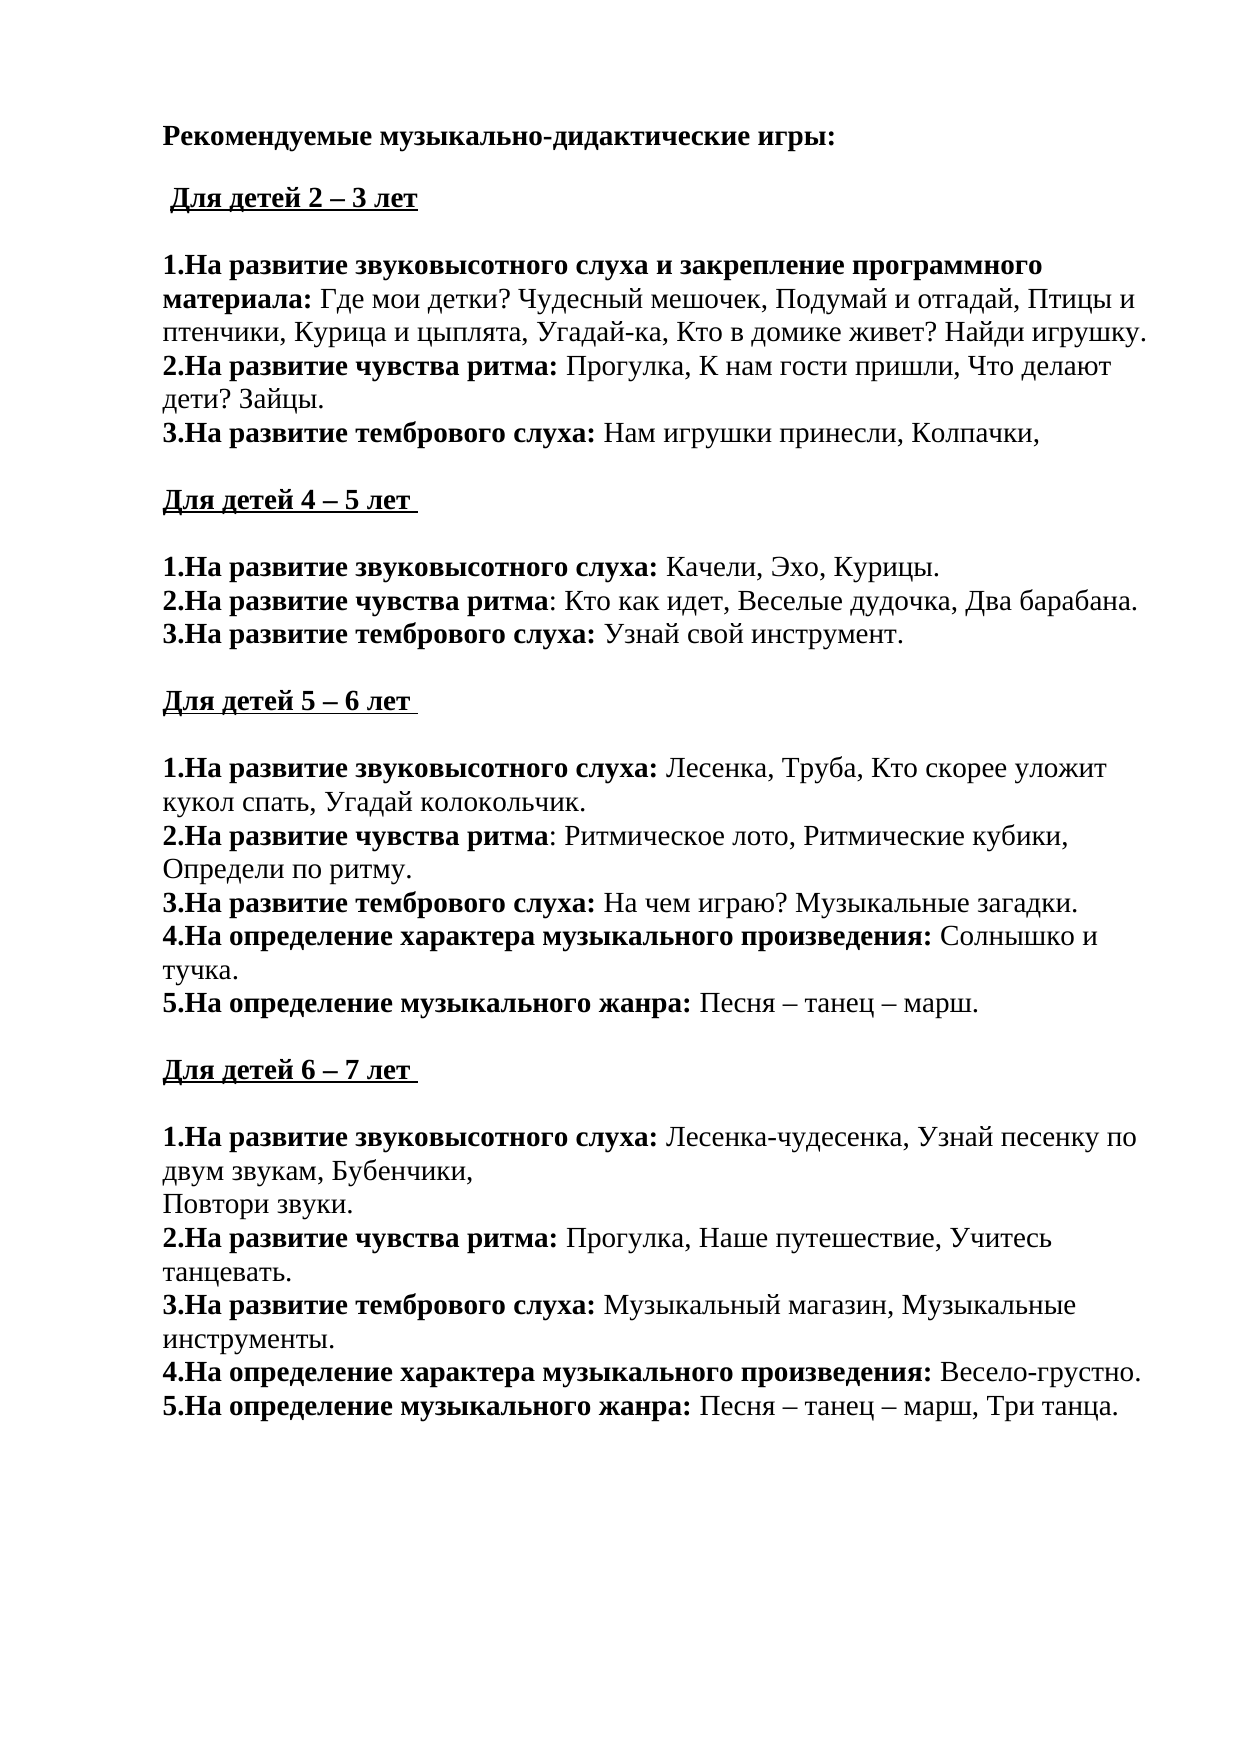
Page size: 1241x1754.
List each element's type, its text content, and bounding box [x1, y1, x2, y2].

text 1.На развитие звуковысотного слуха: Качели, Эхо, Курицы. [162, 549, 1152, 583]
text Для детей 5 – 6 лет [162, 683, 1152, 717]
text 2.На развитие чувства ритма: Кто как идет, Веселые дудочка, Два барабана. [162, 583, 1152, 616]
text 2.На развитие чувства ритма: Прогулка, К нам гости пришли, Что делают дети? Зайцы. [162, 348, 1152, 415]
text 1.На развитие звуковысотного слуха и закрепление программного материала: Где мои детки? Чудесный мешочек, Подумай и отгадай, Птицы и птенчики, Курица и цыплята, Угадай-ка, Кто в домике живет? Найди игрушку. [162, 247, 1152, 348]
text 3.На развитие тембрового слуха: Музыкальный магазин, Музыкальные инструменты. [162, 1287, 1152, 1354]
text Для детей 4 – 5 лет [162, 482, 1152, 516]
text 3.На развитие тембрового слуха: Нам игрушки принесли, Колпачки, [162, 415, 1152, 449]
text 5.На определение музыкального жанра: Песня – танец – марш. [162, 985, 1152, 1019]
text 3.На развитие тембрового слуха: Узнай свой инструмент. [162, 616, 1152, 650]
text Для детей 6 – 7 лет [162, 1052, 1152, 1086]
text Для детей 2 – 3 лет [162, 180, 1152, 214]
text 4.На определение характера музыкального произведения: Весело-грустно. [162, 1354, 1152, 1388]
text Рекомендуемые музыкально-дидактические игры: [162, 118, 1152, 152]
text 3.На развитие тембрового слуха: На чем играю? Музыкальные загадки. [162, 885, 1152, 918]
text Повтори звуки. [162, 1187, 1152, 1220]
text 2.На развитие чувства ритма: Ритмическое лото, Ритмические кубики, Определи по ритму. [162, 818, 1152, 885]
text 5.На определение музыкального жанра: Песня – танец – марш, Три танца. [162, 1388, 1152, 1421]
text 2.На развитие чувства ритма: Прогулка, Наше путешествие, Учитесь танцевать. [162, 1220, 1152, 1287]
text 1.На развитие звуковысотного слуха: Лесенка, Труба, Кто скорее уложит кукол спать, Угадай колокольчик. [162, 751, 1152, 818]
text 1.На развитие звуковысотного слуха: Лесенка-чудесенка, Узнай песенку по двум звукам, Бубенчики, [162, 1119, 1152, 1187]
text 4.На определение характера музыкального произведения: Солнышко и тучка. [162, 918, 1152, 985]
